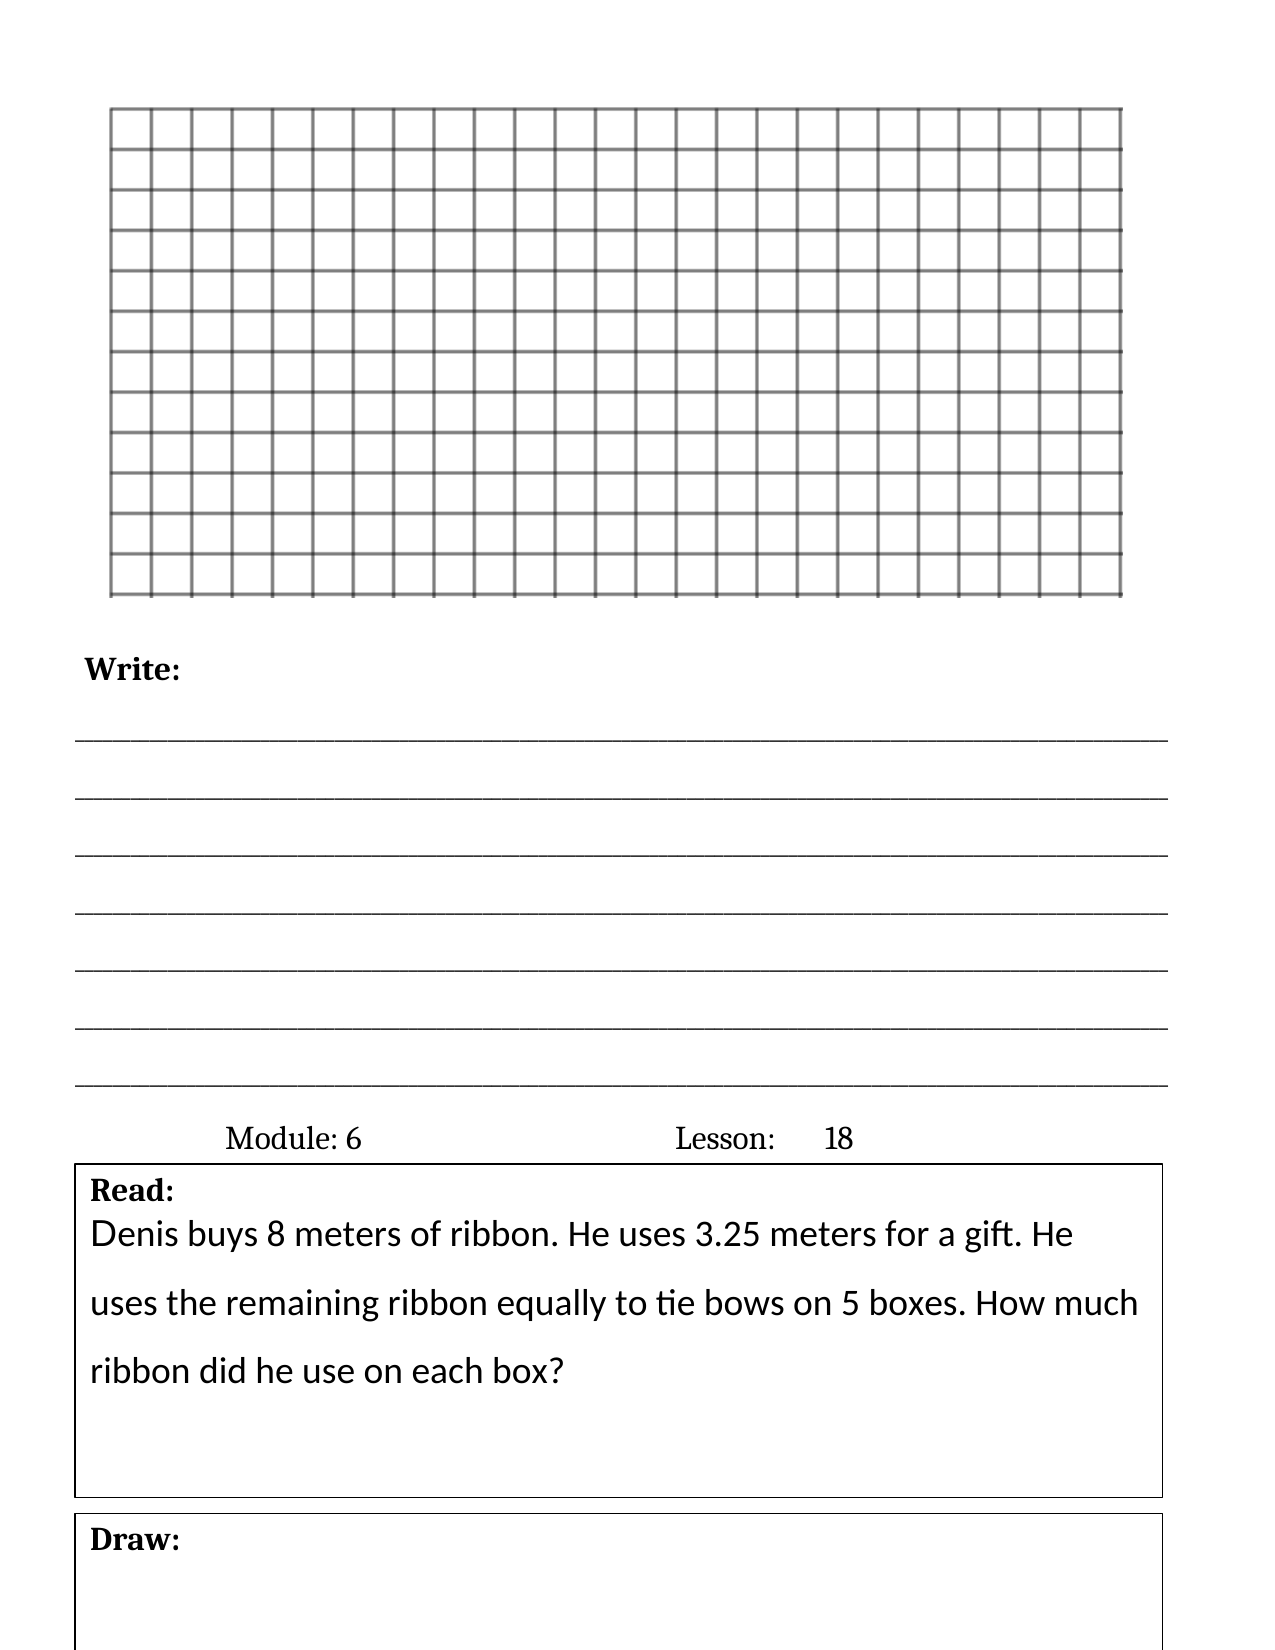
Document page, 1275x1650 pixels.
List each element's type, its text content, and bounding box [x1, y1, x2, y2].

picture [108, 107, 1123, 598]
text Write: [84, 650, 1200, 688]
text Module: 6 Lesson: 18 [75, 1119, 1200, 1158]
text ______________________________________________________________________________________________________________________ [75, 889, 1200, 918]
text ______________________________________________________________________________________________________________________ [75, 1004, 1200, 1033]
text ______________________________________________________________________________________________________________________ [75, 832, 1200, 861]
text ______________________________________________________________________________________________________________________ [75, 947, 1200, 976]
text ______________________________________________________________________________________________________________________ [75, 1062, 1200, 1091]
text ______________________________________________________________________________________________________________________ [75, 774, 1200, 803]
text ______________________________________________________________________________________________________________________ [75, 717, 1200, 746]
